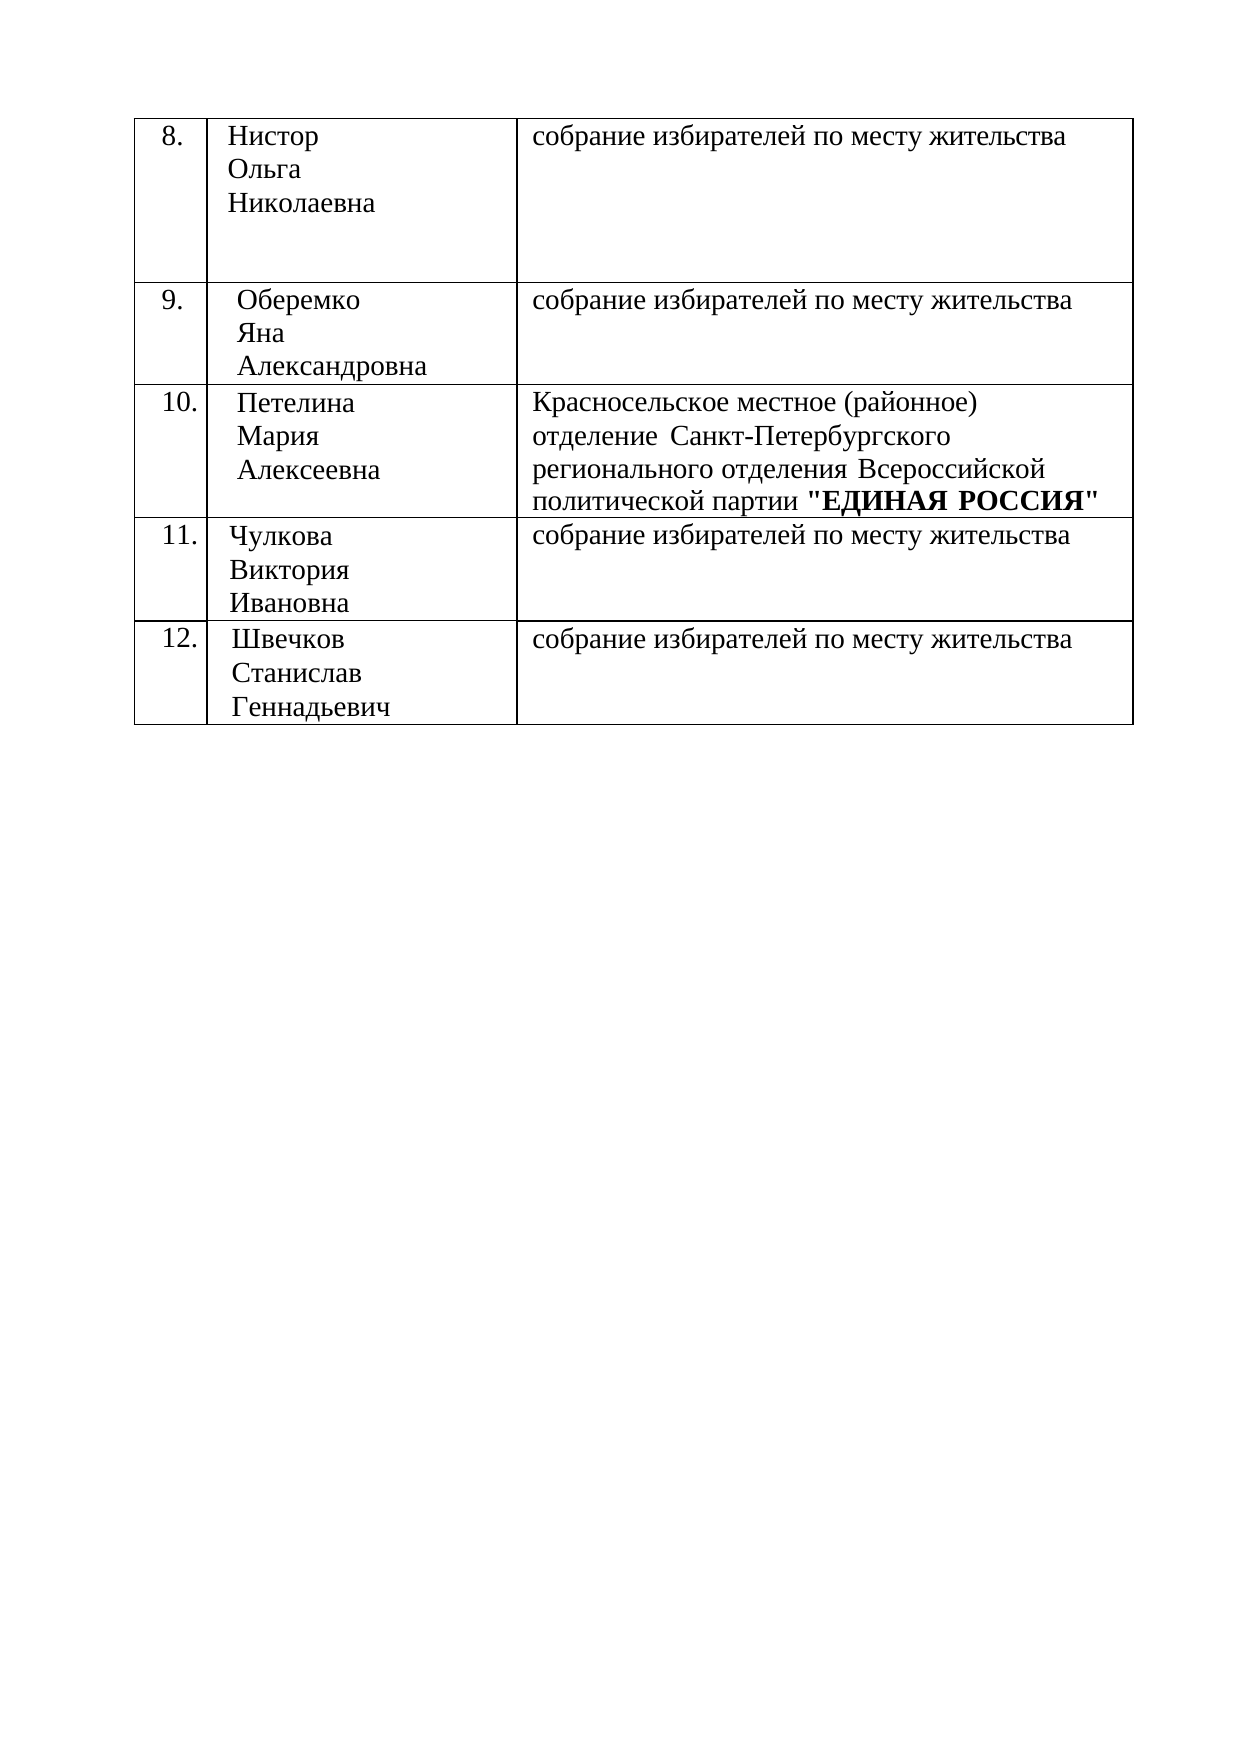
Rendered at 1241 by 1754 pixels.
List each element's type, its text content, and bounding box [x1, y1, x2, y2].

table_cell Швечков Станислав Геннадьевич [208, 621, 516, 724]
table_cell Петелина Мария Алексеевна [208, 385, 516, 517]
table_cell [518, 283, 1132, 384]
table_cell [135, 385, 206, 517]
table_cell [518, 119, 1132, 282]
table_cell [135, 518, 206, 620]
table_cell Оберемко Яна Александровна [208, 283, 516, 384]
table_cell [135, 622, 206, 724]
table_cell собрание избирателей по месту жительства [518, 518, 1132, 620]
table_cell [135, 119, 206, 282]
table_cell [135, 283, 206, 384]
table_cell Чулкова Виктория Ивановна [208, 518, 516, 620]
table_cell Нистор Ольга Николаевна [208, 119, 516, 282]
table_cell собрание избирателей по месту жительства [518, 622, 1132, 724]
table_cell Красносельское местное (районное) отделение Санкт-Петербургского регионального отделения Всероссийской политической партии "ЕДИНАЯ РОССИЯ" [518, 385, 1132, 517]
